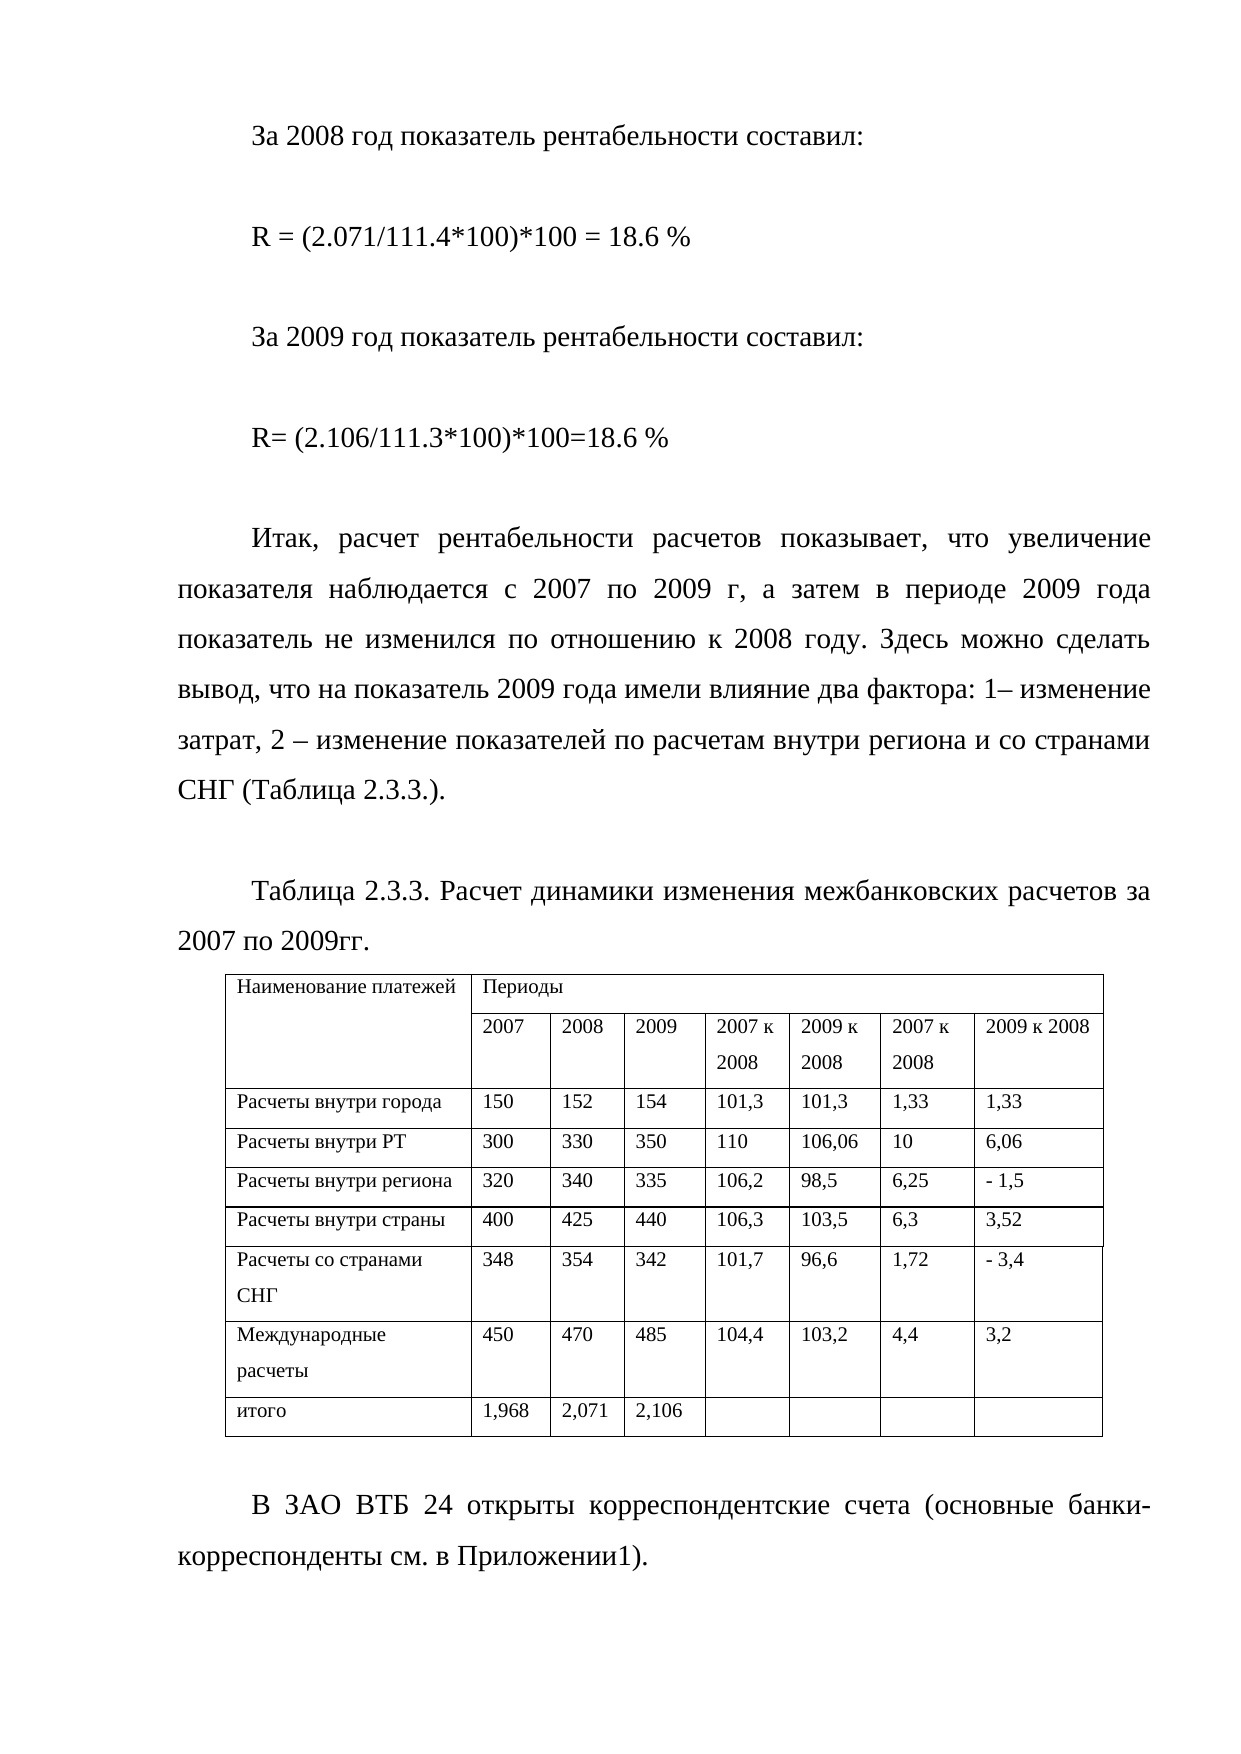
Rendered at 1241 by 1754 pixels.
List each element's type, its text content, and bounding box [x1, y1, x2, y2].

table_cell [975, 1398, 1102, 1436]
table_cell 98,5 [790, 1168, 880, 1206]
table_cell 10 [881, 1129, 974, 1167]
text R = (2.071/111.4*100)*100 = 18.6 % [177, 219, 1152, 252]
table_cell 330 [551, 1129, 624, 1167]
table_cell Расчеты со странами СНГ [226, 1247, 471, 1321]
table_cell 6,3 [881, 1208, 974, 1246]
table_cell 110 [706, 1129, 789, 1167]
table_cell Международные расчеты [226, 1322, 471, 1397]
table_cell 101,3 [790, 1089, 880, 1128]
table_cell 103,2 [790, 1322, 880, 1397]
text Итак, расчет рентабельности расчетов показывает, что увеличение показателя наблюдается с 2007 по 2009 г, а затем в периоде 2009 года показатель не изменился по отношению к 2008 году. Здесь можно сделать вывод, что на показатель 2009 года имели влияние два фактора: 1– изменение затрат, 2 – изменение показателей по расчетам внутри региона и со странами СНГ (Таблица 2.3.3.). [177, 521, 1152, 806]
table_cell 4,4 [881, 1322, 974, 1397]
table_cell 103,5 [790, 1208, 880, 1246]
table_cell итого [226, 1398, 471, 1436]
table_cell Расчеты внутри города [226, 1089, 471, 1128]
table_cell 106,2 [706, 1168, 789, 1206]
table_cell 2008 [551, 1014, 624, 1088]
table_cell 3,2 [975, 1322, 1102, 1397]
table_cell 96,6 [790, 1247, 880, 1321]
table_cell [790, 1398, 880, 1436]
table_cell Расчеты внутри страны [226, 1208, 471, 1246]
table_cell 101,7 [706, 1247, 789, 1321]
table_cell Расчеты внутри региона [226, 1168, 471, 1206]
table_cell 154 [625, 1089, 705, 1128]
table_cell - 3,4 [975, 1247, 1102, 1321]
text В ЗАО ВТБ 24 открыты корреспондентские счета (основные банки-корреспонденты см. в Приложении1). [177, 1487, 1152, 1571]
table_cell 350 [625, 1129, 705, 1167]
table_cell 348 [472, 1247, 550, 1321]
table_cell 300 [472, 1129, 550, 1167]
table_cell 2007 [472, 1014, 550, 1088]
table_cell 1,33 [881, 1089, 974, 1128]
table_cell 1,33 [975, 1089, 1103, 1128]
table_header Наименование платежей [226, 975, 471, 1088]
table_cell 2,071 [551, 1398, 624, 1436]
table_cell 1,968 [472, 1398, 550, 1436]
table_cell 1,72 [881, 1247, 974, 1321]
table_cell 400 [472, 1208, 550, 1246]
table_cell 354 [551, 1247, 624, 1321]
table_cell 2007 к 2008 [881, 1014, 974, 1088]
table_cell 485 [625, 1322, 705, 1397]
table_cell 320 [472, 1168, 550, 1206]
text Таблица 2.3.3. Расчет динамики изменения межбанковских расчетов за 2007 по 2009гг. [177, 873, 1152, 957]
table_cell 450 [472, 1322, 550, 1397]
table_cell 3,52 [975, 1208, 1103, 1246]
table_cell 106,06 [790, 1129, 880, 1167]
table_cell [881, 1398, 974, 1436]
table_cell 2009 к 2008 [975, 1014, 1103, 1088]
table_cell 6,25 [881, 1168, 974, 1206]
table_cell - 1,5 [975, 1168, 1103, 1206]
text R= (2.106/111.3*100)*100=18.6 % [177, 420, 1152, 453]
table_cell 2009 [625, 1014, 705, 1088]
table_cell 342 [625, 1247, 705, 1321]
table_cell 2009 к 2008 [790, 1014, 880, 1088]
table_cell 440 [625, 1208, 705, 1246]
table_cell 104,4 [706, 1322, 789, 1397]
table_cell Расчеты внутри РТ [226, 1129, 471, 1167]
text За 2008 год показатель рентабельности составил: [177, 118, 1152, 152]
table_cell 152 [551, 1089, 624, 1128]
table_cell 6,06 [975, 1129, 1103, 1167]
text За 2009 год показатель рентабельности составил: [177, 319, 1152, 353]
table_cell 470 [551, 1322, 624, 1397]
table_cell 425 [551, 1208, 624, 1246]
table_cell 101,3 [706, 1089, 789, 1128]
table_cell 106,3 [706, 1208, 789, 1246]
table_cell 2,106 [625, 1398, 705, 1436]
table_cell 150 [472, 1089, 550, 1128]
table_cell [706, 1398, 789, 1436]
table_cell 340 [551, 1168, 624, 1206]
table_header Периоды [472, 975, 1103, 1013]
table_cell 2007 к 2008 [706, 1014, 789, 1088]
table_cell 335 [625, 1168, 705, 1206]
